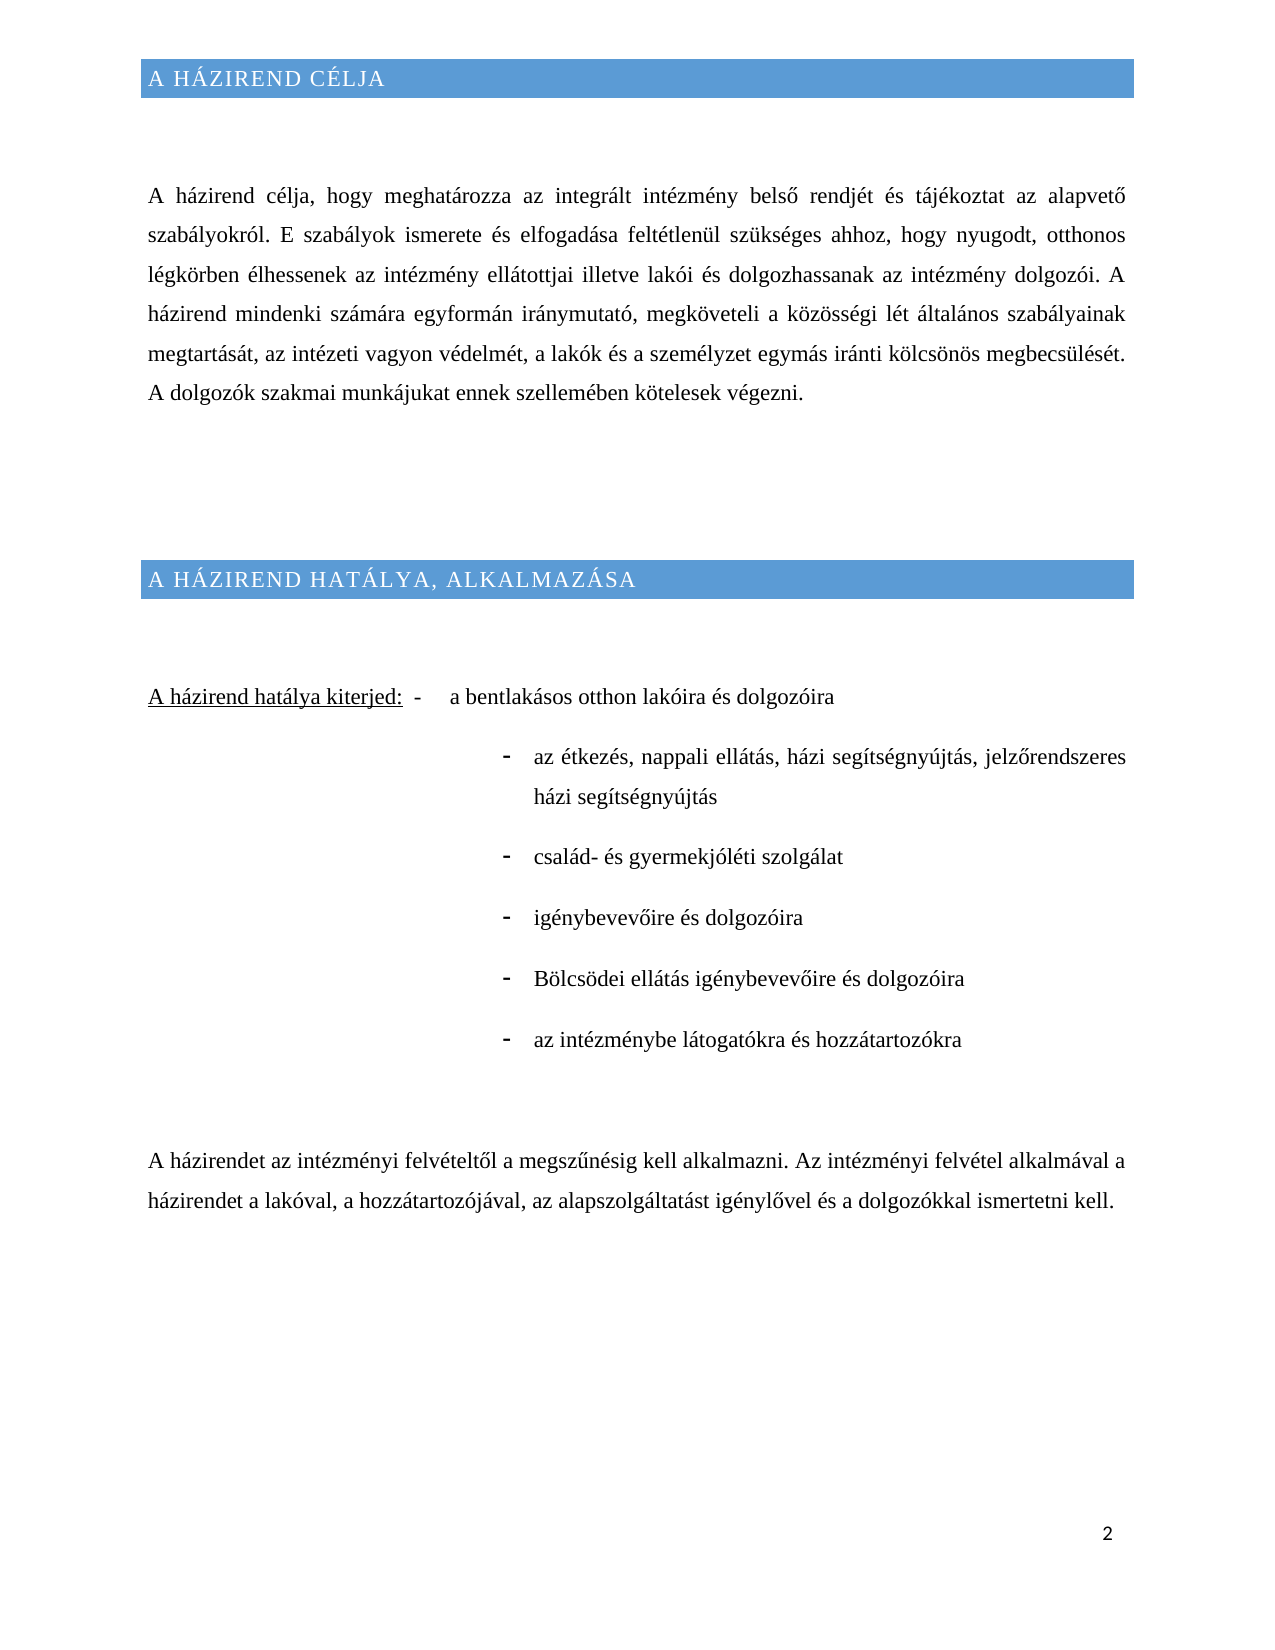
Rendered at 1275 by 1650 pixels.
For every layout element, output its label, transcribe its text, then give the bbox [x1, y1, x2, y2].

text A házirendet az intézményi felvételtől a megszűnésig kell alkalmazni. Az intézményi felvétel alkalmával a házirendet a lakóval, a hozzátartozójával, az alapszolgáltatást igénylővel és a dolgozókkal ismertetni kell. [148, 1147, 1127, 1213]
subtitle A házirend célja [148, 65, 1127, 92]
text A házirend célja, hogy meghatározza az integrált intézmény belső rendjét és tájékoztat az alapvető szabályokról. E szabályok ismerete és elfogadása feltétlenül szükséges ahhoz, hogy nyugodt, otthonos légkörben élhessenek az intézmény ellátottjai illetve lakói és dolgozhassanak az intézmény dolgozói. A házirend mindenki számára egyformán iránymutató, megköveteli a közösségi lét általános szabályainak megtartását, az intézeti vagyon védelmét, a lakók és a személyzet egymás iránti kölcsönös megbecsülését. A dolgozók szakmai munkájukat ennek szellemében kötelesek végezni. [148, 182, 1127, 406]
list család- és gyermekjóléti szolgálat [502, 843, 1127, 870]
list az intézménybe látogatókra és hozzátartozókra [502, 1026, 1127, 1053]
subtitle A házirend hatálya, alkalmazása [148, 566, 1127, 593]
list igénybevevőire és dolgozóira [502, 904, 1127, 931]
list Bölcsödei ellátás igénybevevőire és dolgozóira [502, 965, 1127, 992]
text A házirend hatálya kiterjed: - a bentlakásos otthon lakóira és dolgozóira [148, 683, 1127, 709]
list az étkezés, nappali ellátás, házi segítségnyújtás, jelzőrendszeres házi segítségnyújtás [502, 743, 1127, 809]
